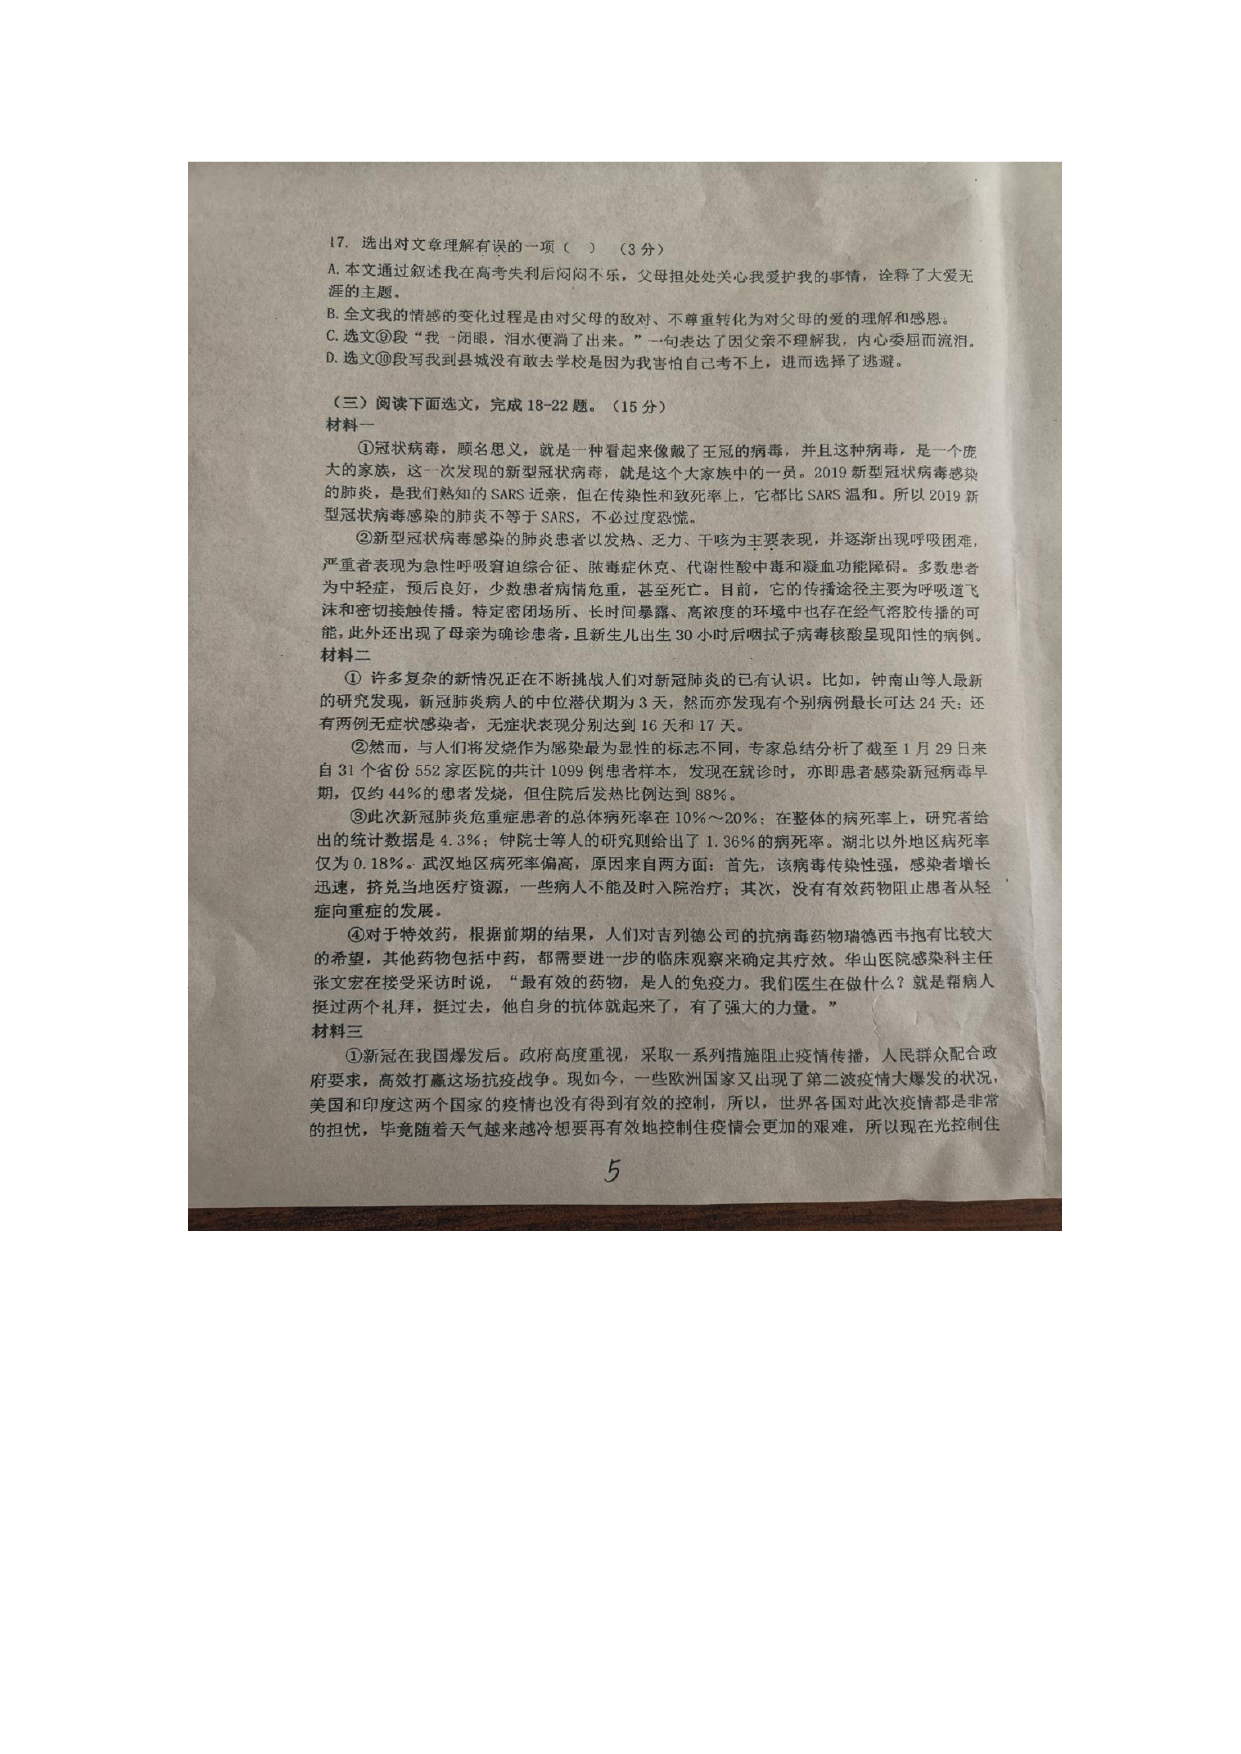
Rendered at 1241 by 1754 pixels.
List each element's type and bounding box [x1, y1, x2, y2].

picture [188, 162, 1062, 1230]
